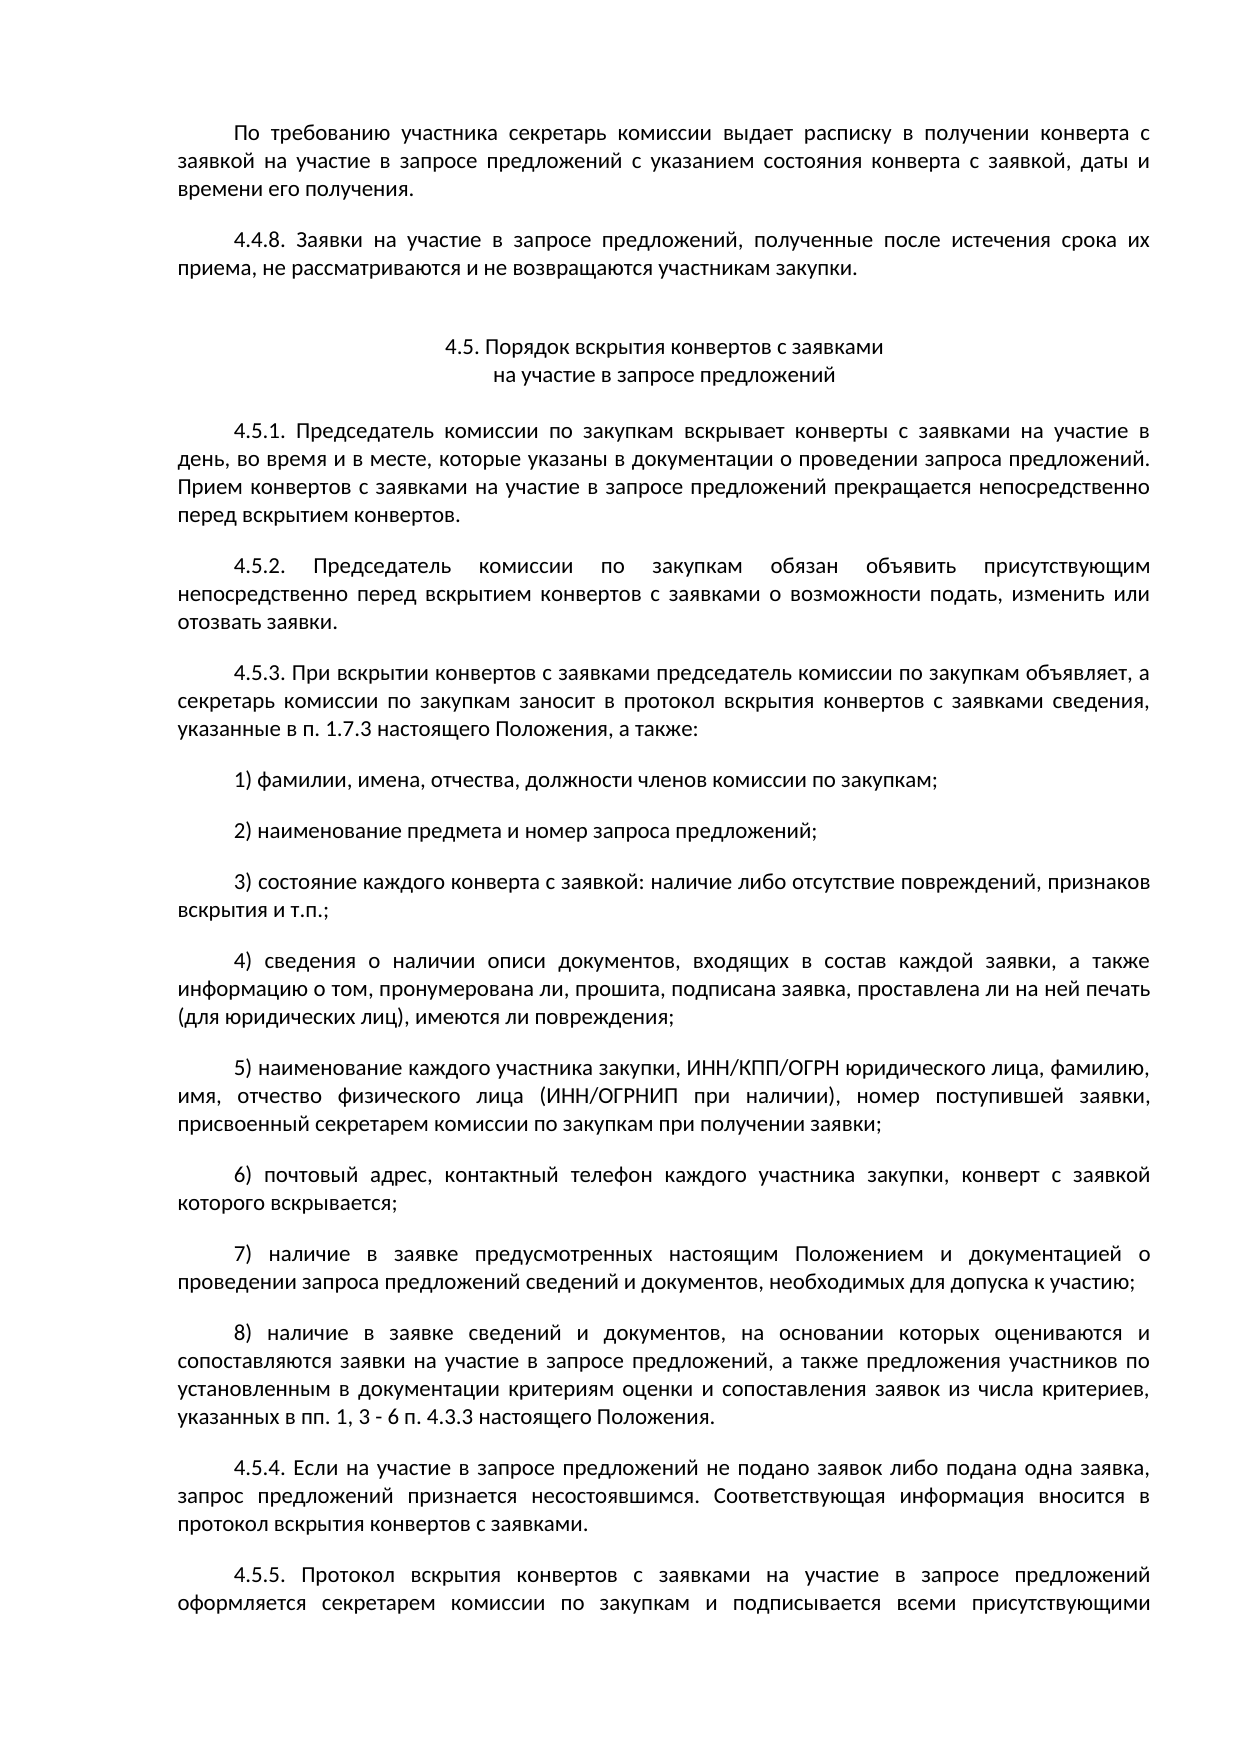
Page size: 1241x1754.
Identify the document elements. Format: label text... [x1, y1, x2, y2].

text 4.5. Порядок вскрытия конвертов с заявками [177, 332, 1152, 360]
text 4) сведения о наличии описи документов, входящих в состав каждой заявки, а также информацию о том, пронумерована ли, прошита, подписана заявка, проставлена ли на ней печать (для юридических лиц), имеются ли повреждения; [177, 946, 1152, 1030]
text 4.5.3. При вскрытии конвертов с заявками председатель комиссии по закупкам объявляет, а секретарь комиссии по закупкам заносит в протокол вскрытия конвертов с заявками сведения, указанные в п. 1.7.3 настоящего Положения, а также: [177, 658, 1152, 742]
text 4.5.1. Председатель комиссии по закупкам вскрывает конверты с заявками на участие в день, во время и в месте, которые указаны в документации о проведении запроса предложений. Прием конвертов с заявками на участие в запросе предложений прекращается непосредственно перед вскрытием конвертов. [177, 416, 1152, 528]
text 7) наличие в заявке предусмотренных настоящим Положением и документацией о проведении запроса предложений сведений и документов, необходимых для допуска к участию; [177, 1239, 1152, 1295]
text 4.5.2. Председатель комиссии по закупкам обязан объявить присутствующим непосредственно перед вскрытием конвертов с заявками о возможности подать, изменить или отозвать заявки. [177, 551, 1152, 635]
text на участие в запросе предложений [177, 360, 1152, 388]
text 5) наименование каждого участника закупки, ИНН/КПП/ОГРН юридического лица, фамилию, имя, отчество физического лица (ИНН/ОГРНИП при наличии), номер поступившей заявки, присвоенный секретарем комиссии по закупкам при получении заявки; [177, 1053, 1152, 1137]
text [177, 1560, 1152, 1616]
text 1) фамилии, имена, отчества, должности членов комиссии по закупкам; [177, 765, 1152, 793]
text 3) состояние каждого конверта с заявкой: наличие либо отсутствие повреждений, признаков вскрытия и т.п.; [177, 867, 1152, 923]
text По требованию участника секретарь комиссии выдает расписку в получении конверта с заявкой на участие в запросе предложений с указанием состояния конверта с заявкой, даты и времени его получения. [177, 118, 1152, 202]
text 2) наименование предмета и номер запроса предложений; [177, 816, 1152, 844]
text 6) почтовый адрес, контактный телефон каждого участника закупки, конверт с заявкой которого вскрывается; [177, 1160, 1152, 1216]
text 8) наличие в заявке сведений и документов, на основании которых оцениваются и сопоставляются заявки на участие в запросе предложений, а также предложения участников по установленным в документации критериям оценки и сопоставления заявок из числа критериев, указанных в пп. 1, 3 - 6 п. 4.3.3 настоящего Положения. [177, 1318, 1152, 1430]
text 4.4.8. Заявки на участие в запросе предложений, полученные после истечения срока их приема, не рассматриваются и не возвращаются участникам закупки. [177, 225, 1152, 281]
text 4.5.4. Если на участие в запросе предложений не подано заявок либо подана одна заявка, запрос предложений признается несостоявшимся. Соответствующая информация вносится в протокол вскрытия конвертов с заявками. [177, 1453, 1152, 1537]
